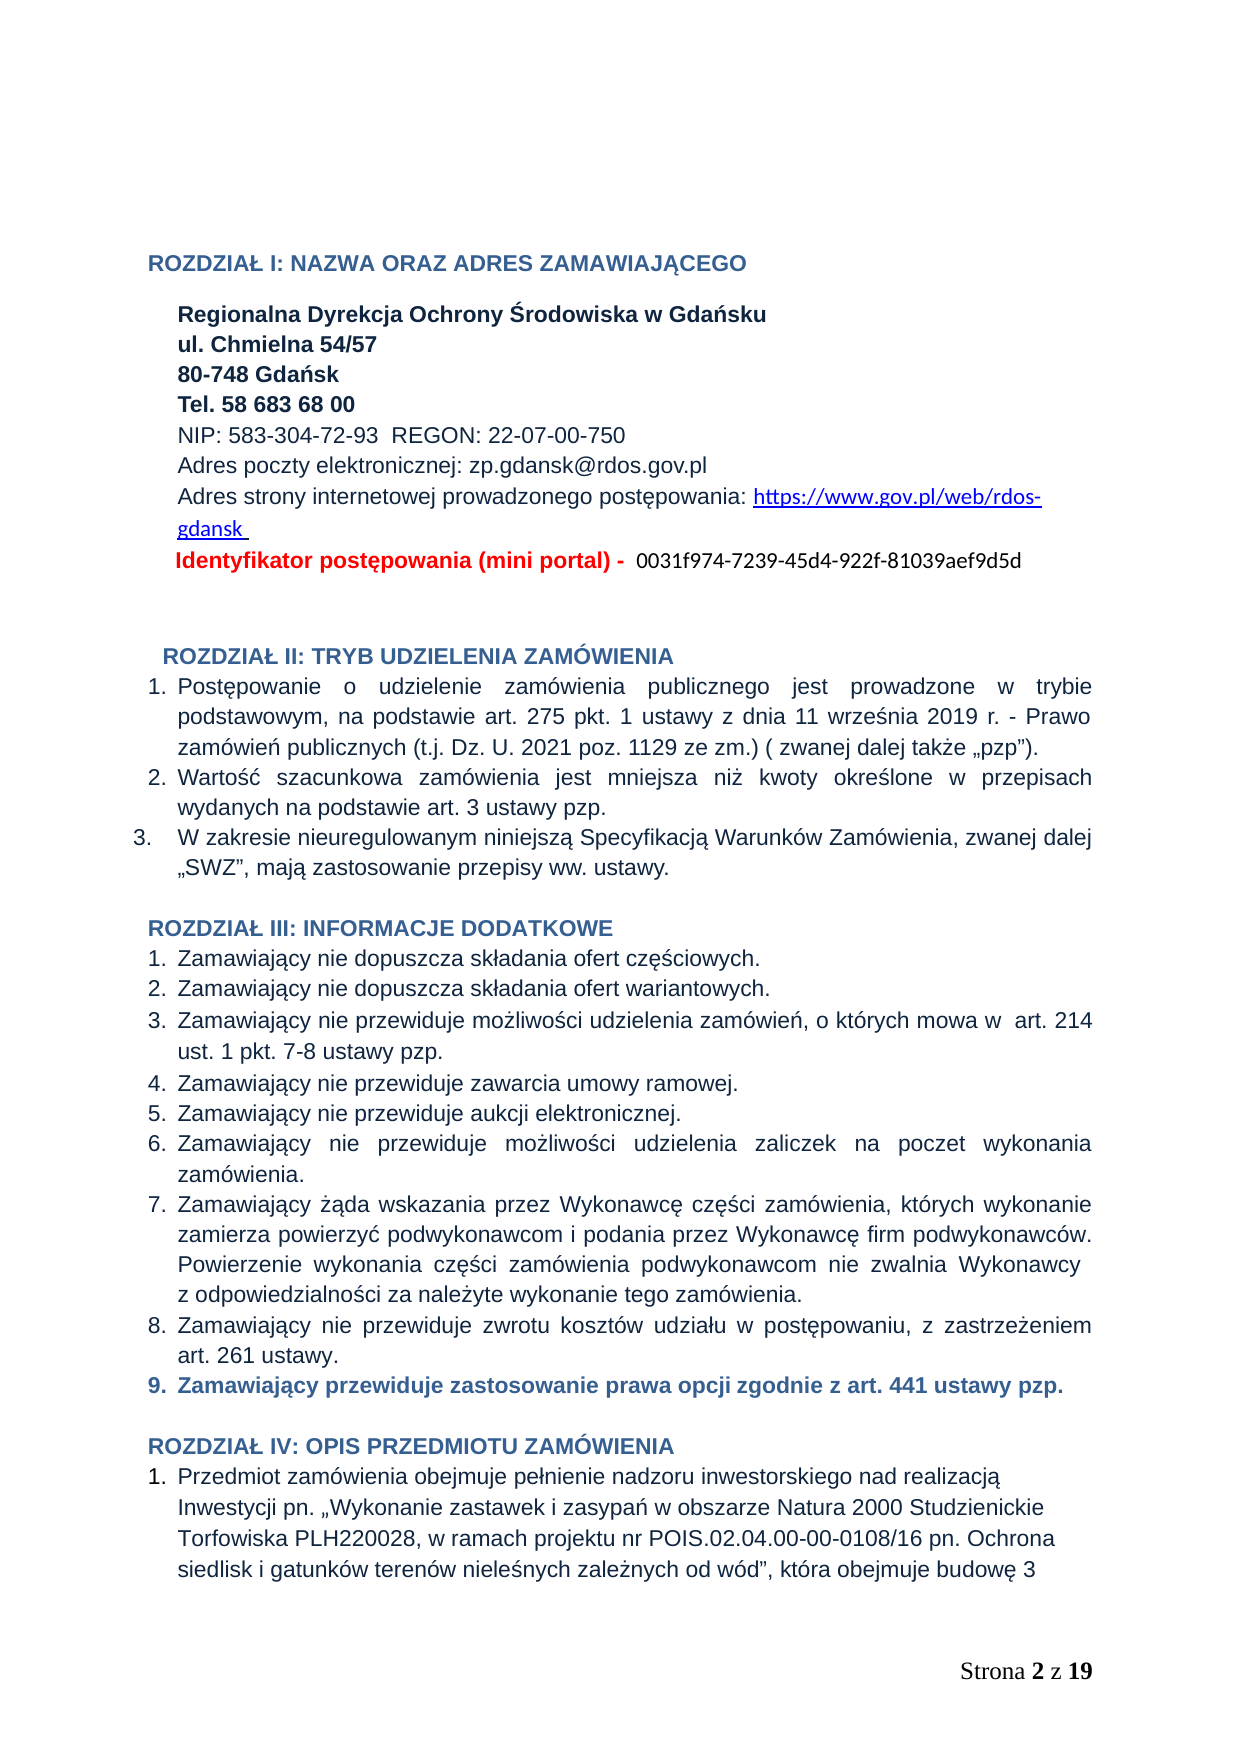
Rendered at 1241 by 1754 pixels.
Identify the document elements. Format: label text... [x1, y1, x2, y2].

list Zamawiający nie przewiduje zawarcia umowy ramowej. [148, 1070, 1093, 1096]
list Zamawiający nie przewiduje możliwości udzielenia zamówień, o których mowa w art. 214 ust. 1 pkt. 7-8 ustawy pzp. [148, 1007, 1093, 1064]
text NIP: 583-304-72-93 REGON: 22-07-00-750 [177, 422, 1093, 448]
text Adres strony internetowej prowadzonego postępowania: https://www.gov.pl/web/rdos-gdansk [177, 482, 1093, 542]
list Postępowanie o udzielenie zamówienia publicznego jest prowadzone w trybie podstawowym, na podstawie art. 275 pkt. 1 ustawy z dnia 11 września 2019 r. - Prawo zamówień publicznych (t.j. Dz. U. 2021 poz. 1129 ze zm.) ( zwanej dalej także „pzp”). [148, 673, 1093, 760]
text ul. Chmielna 54/57 [177, 331, 1093, 357]
text Tel. 58 683 68 00 [177, 391, 1093, 418]
text Regionalna Dyrekcja Ochrony Środowiska w Gdańsku [177, 301, 1093, 327]
text 80-748 Gdańsk [177, 361, 1093, 387]
text ROZDZIAŁ IV: OPIS PRZEDMIOTU ZAMÓWIENIA [148, 1433, 1093, 1459]
list Wartość szacunkowa zamówienia jest mniejsza niż kwoty określone w przepisach wydanych na podstawie art. 3 ustawy pzp. [148, 764, 1093, 820]
list Zamawiający nie dopuszcza składania ofert wariantowych. [148, 975, 1093, 1002]
list Zamawiający nie przewiduje aukcji elektronicznej. [148, 1100, 1093, 1127]
list Zamawiający nie przewiduje zwrotu kosztów udziału w postępowaniu, z zastrzeżeniem art. 261 ustawy. [148, 1312, 1093, 1368]
list W zakresie nieuregulowanym niniejszą Specyfikacją Warunków Zamówienia, zwanej dalej „SWZ”, mają zastosowanie przepisy ww. ustawy. [133, 824, 1093, 881]
text Adres poczty elektronicznej: zp.gdansk@rdos.gov.pl [177, 452, 1093, 478]
list Zamawiający nie przewiduje możliwości udzielenia zaliczek na poczet wykonania zamówienia. [148, 1130, 1093, 1187]
list Zamawiający nie dopuszcza składania ofert częściowych. [148, 945, 1093, 971]
text ROZDZIAŁ III: INFORMACJE DODATKOWE [148, 915, 1093, 941]
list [148, 1463, 1093, 1582]
text ROZDZIAŁ II: TRYB UDZIELENIA ZAMÓWIENIA [162, 643, 1093, 669]
text Identyfikator postępowania (mini portal) - 0031f974-7239-45d4-922f-81039aef9d5d [162, 546, 1093, 574]
list Zamawiający żąda wskazania przez Wykonawcę części zamówienia, których wykonanie zamierza powierzyć podwykonawcom i podania przez Wykonawcę firm podwykonawców. Powierzenie wykonania części zamówienia podwykonawcom nie zwalnia Wykonawcy z odpowiedzialności za należyte wykonanie tego zamówienia. [148, 1191, 1093, 1308]
text ROZDZIAŁ I: NAZWA ORAZ ADRES ZAMAWIAJĄCEGO [148, 250, 1093, 276]
list Zamawiający przewiduje zastosowanie prawa opcji zgodnie z art. 441 ustawy pzp. [148, 1372, 1093, 1398]
